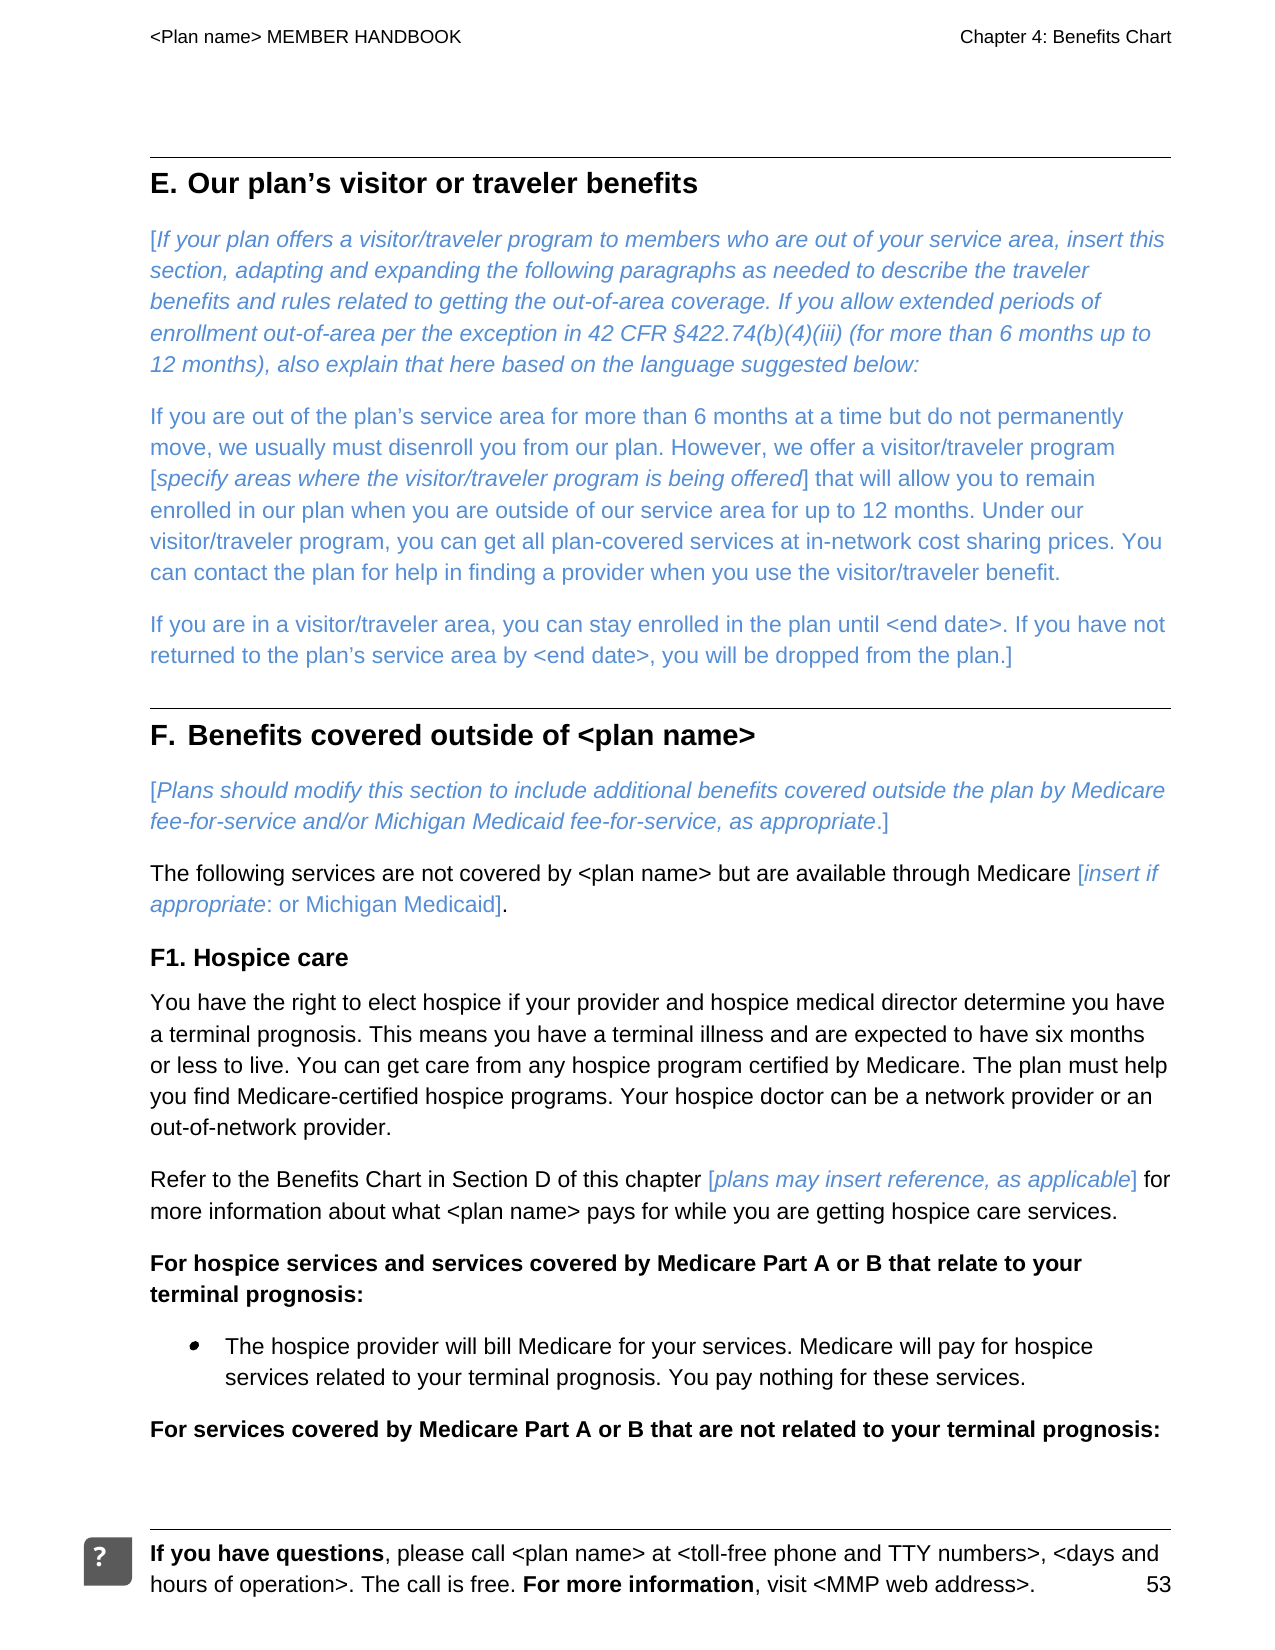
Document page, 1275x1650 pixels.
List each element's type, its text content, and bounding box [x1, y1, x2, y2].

text You have the right to elect hospice if your provider and hospice medical director determine you have a terminal prognosis. This means you have a terminal illness and are expected to have six months or less to live. You can get care from any hospice program certified by Medicare. The plan must help you find Medicare-certified hospice programs. Your hospice doctor can be a network provider or an out-of-network provider. [150, 986, 1171, 1142]
text [If your plan offers a visitor/traveler program to members who are out of your service area, insert this section, adapting and expanding the following paragraphs as needed to describe the traveler benefits and rules related to getting the out-of-area coverage. If you allow extended periods of enrollment out-of-area per the exception in 42 CFR §422.74(b)(4)(iii) (for more than 6 months up to 12 months), also explain that here based on the language suggested below: [150, 222, 1171, 378]
text For hospice services and services covered by Medicare Part A or B that relate to your terminal prognosis: [150, 1246, 1171, 1309]
text The following services are not covered by <plan name> but are available through Medicare [insert if appropriate: or Michigan Medicaid]. [150, 857, 1171, 919]
list The hospice provider will bill Medicare for your services. Medicare will pay for hospice services related to your terminal prognosis. You pay nothing for these services. [187, 1329, 1096, 1392]
subtitle F1. Hospice care [150, 940, 1096, 973]
subtitle Our plan’s visitor or traveler benefits [150, 158, 1171, 201]
text For services covered by Medicare Part A or B that are not related to your terminal prognosis: [150, 1413, 1171, 1444]
text [Plans should modify this section to include additional benefits covered outside the plan by Medicare fee-for-service and/or Michigan Medicaid fee-for-service, as appropriate.] [150, 773, 1171, 836]
subtitle Benefits covered outside of <plan name> [150, 709, 1171, 752]
text Refer to the Benefits Chart in Section D of this chapter [plans may insert reference, as applicable] for more information about what <plan name> pays for while you are getting hospice care services. [150, 1163, 1171, 1225]
text If you are out of the plan’s service area for more than 6 months at a time but do not permanently move, we usually must disenroll you from our plan. However, we offer a visitor/traveler program [specify areas where the visitor/traveler program is being offered] that will allow you to remain enrolled in our plan when you are outside of our service area for up to 12 months. Under our visitor/traveler program, you can get all plan-covered services at in-network cost sharing prices. You can contact the plan for help in finding a provider when you use the visitor/traveler benefit. [150, 399, 1171, 587]
text If you are in a visitor/traveler area, you can stay enrolled in the plan until <end date>. If you have not returned to the plan’s service area by <end date>, you will be dropped from the plan.] [150, 608, 1171, 670]
